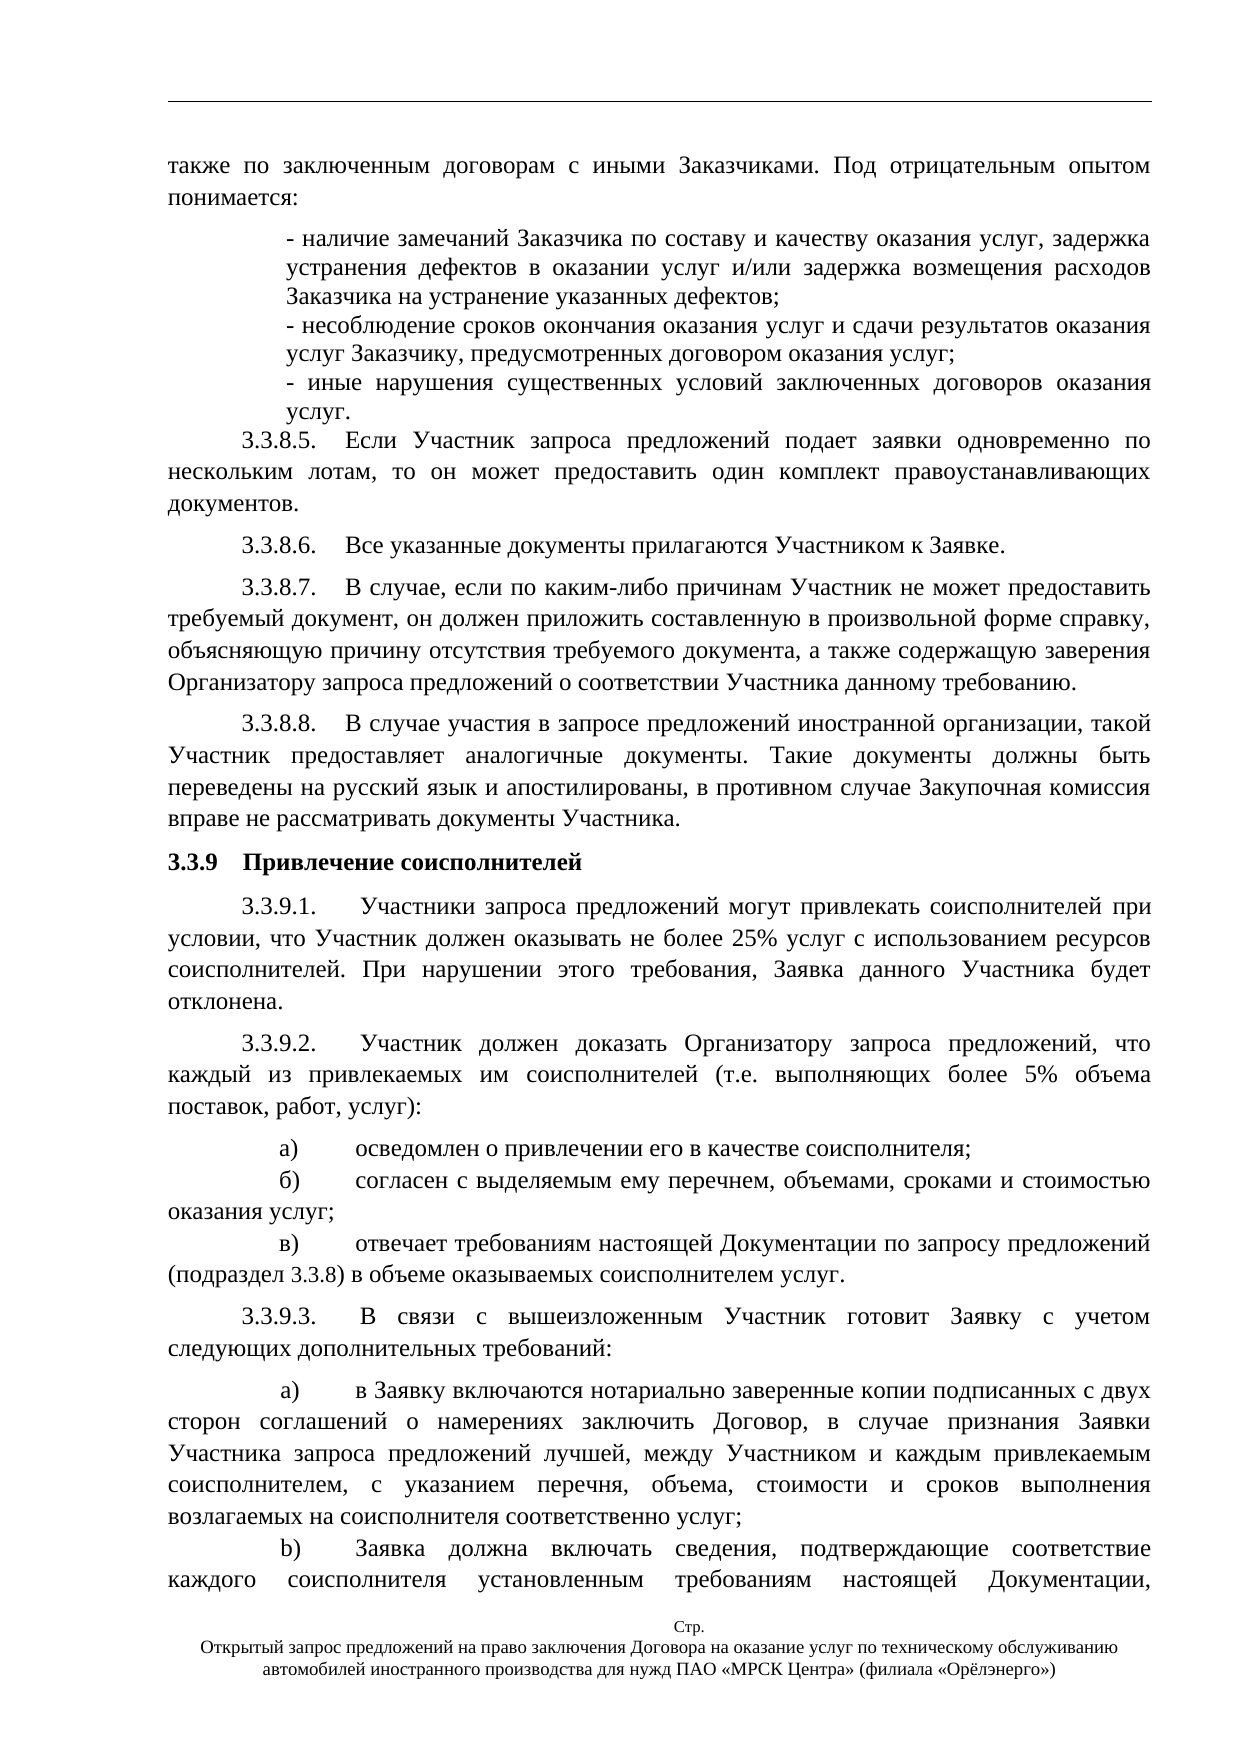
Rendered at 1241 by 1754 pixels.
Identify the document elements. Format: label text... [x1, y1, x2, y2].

list осведомлен о привлечении его в качестве соисполнителя; [168, 1133, 1152, 1162]
list отвечает требованиям настоящей Документации по запросу предложений (подраздел 3.3.8) в объеме оказываемых соисполнителем услуг. [168, 1228, 1152, 1288]
list В случае участия в запросе предложений иностранной организации, такой Участник предоставляет аналогичные документы. Такие документы должны быть переведены на русский язык и апостилированы, в противном случае Закупочная комиссия вправе не рассматривать документы Участника. [168, 708, 1152, 832]
list Все указанные документы прилагаются Участником к Заявке. [168, 530, 1152, 559]
list Участник должен доказать Организатору запроса предложений, что каждый из привлекаемых им соисполнителей (т.е. выполняющих более 5% объема поставок, работ, услуг): [168, 1028, 1152, 1120]
list согласен с выделяемым ему перечнем, объемами, сроками и стоимостью оказания услуг; [168, 1165, 1152, 1225]
subtitle Привлечение соисполнителей [168, 847, 1152, 876]
list В связи с вышеизложенным Участник готовит Заявку с учетом следующих дополнительных требований: [168, 1301, 1152, 1362]
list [168, 150, 1152, 210]
list - иные нарушения существенных условий заключенных договоров оказания услуг. [286, 367, 1152, 425]
list В случае, если по каким-либо причинам Участник не может предоставить требуемый документ, он должен приложить составленную в произвольной форме справку, объясняющую причину отсутствия требуемого документа, а также содержащую заверения Организатору запроса предложений о соответствии Участника данному требованию. [168, 572, 1152, 695]
list - наличие замечаний Заказчика по составу и качеству оказания услуг, задержка устранения дефектов в оказании услуг и/или задержка возмещения расходов Заказчика на устранение указанных дефектов; [286, 223, 1152, 310]
list - несоблюдение сроков окончания оказания услуг и сдачи результатов оказания услуг Заказчику, предусмотренных договором оказания услуг; [286, 310, 1152, 367]
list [168, 1533, 1152, 1593]
list Участники запроса предложений могут привлекать соисполнителей при условии, что Участник должен оказывать не более 25% услуг c использованием ресурсов соисполнителей. При нарушении этого требования, Заявка данного Участника будет отклонена. [168, 891, 1152, 1015]
list Если Участник запроса предложений подает заявки одновременно по нескольким лотам, то он может предоставить один комплект правоустанавливающих документов. [168, 425, 1152, 517]
list в Заявку включаются нотариально заверенные копии подписанных с двух сторон соглашений о намерениях заключить Договор, в случае признания Заявки Участника запроса предложений лучшей, между Участником и каждым привлекаемым соисполнителем, с указанием перечня, объема, стоимости и сроков выполнения возлагаемых на соисполнителя соответственно услуг; [168, 1375, 1152, 1530]
